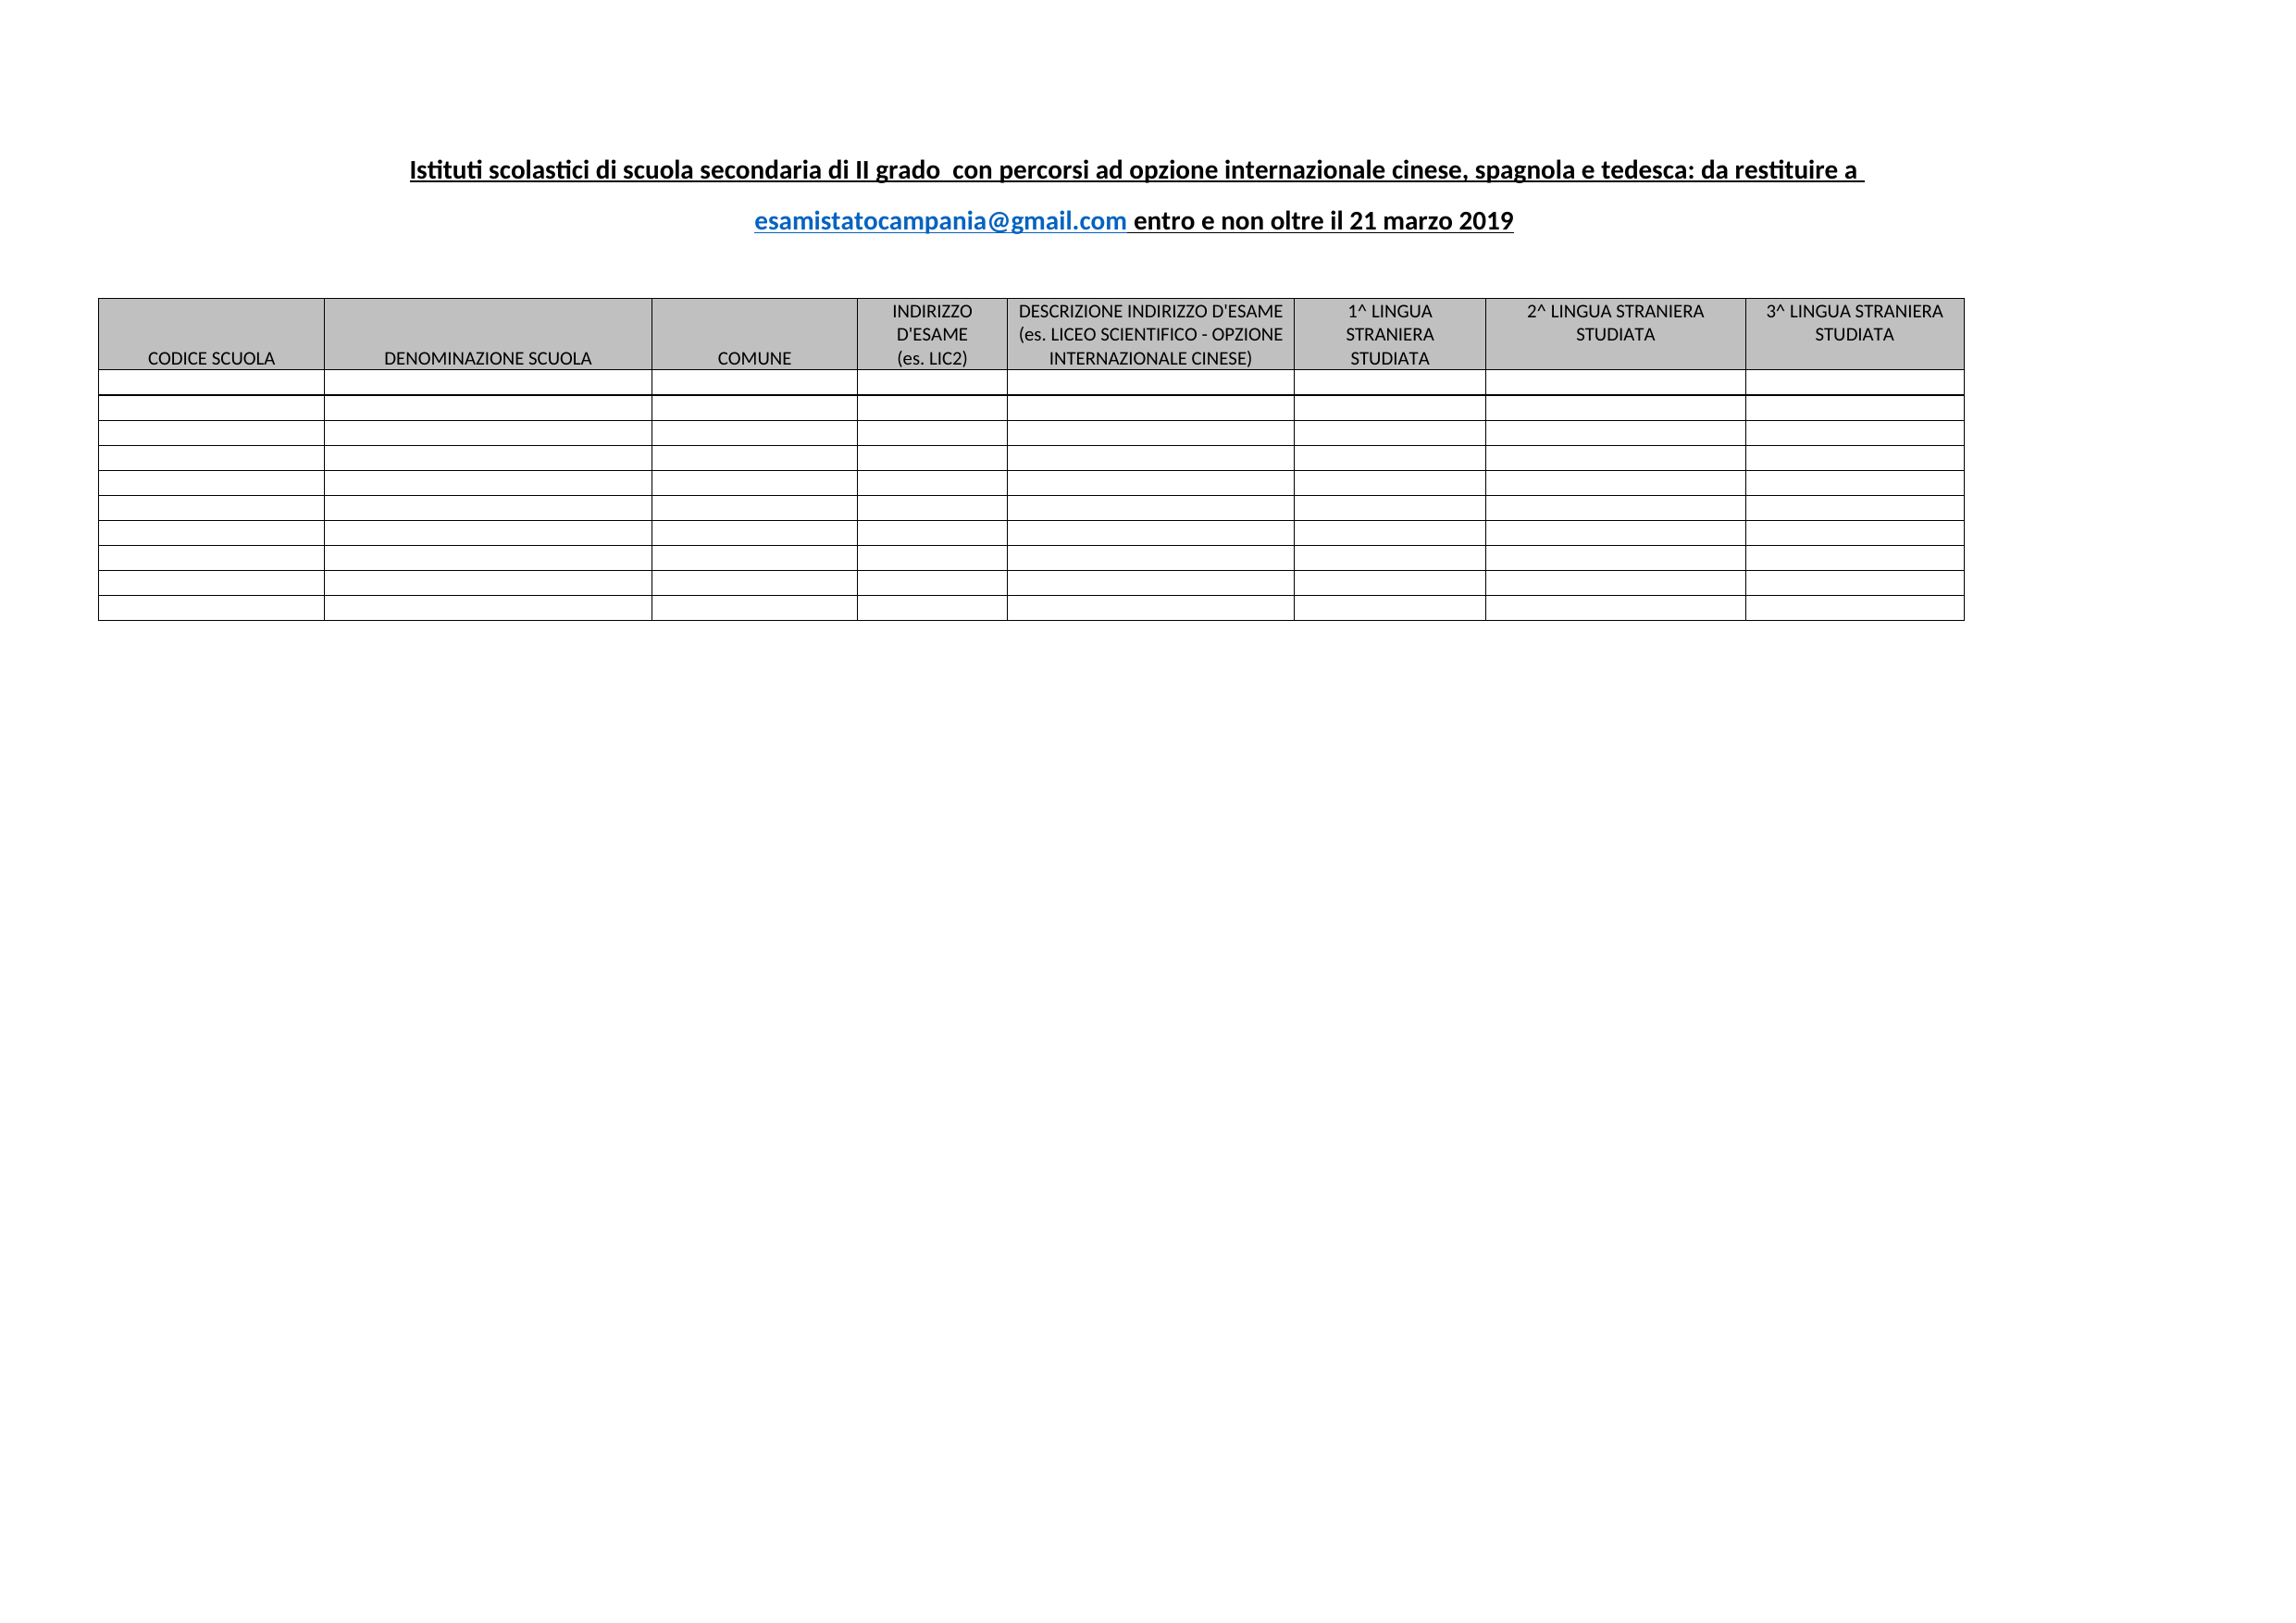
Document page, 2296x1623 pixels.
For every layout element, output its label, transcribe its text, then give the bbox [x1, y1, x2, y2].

table_cell [1295, 571, 1485, 595]
table_cell [858, 370, 1007, 394]
table_cell [1746, 596, 1964, 620]
table_header DENOMINAZIONE SCUOLA [325, 299, 652, 369]
table_cell [1295, 521, 1485, 545]
table_cell [1008, 496, 1294, 520]
table_cell [1008, 521, 1294, 545]
table_cell [1746, 370, 1964, 394]
table_cell [1486, 496, 1745, 520]
table_cell [652, 496, 857, 520]
table_cell [325, 521, 652, 545]
table_cell [1746, 571, 1964, 595]
table_cell [99, 396, 324, 419]
table_cell [1486, 571, 1745, 595]
table_header DESCRIZIONE INDIRIZZO D'ESAME (es. LICEO SCIENTIFICO - OPZIONE INTERNAZIONALE CINESE) [1008, 299, 1294, 369]
table_cell [652, 471, 857, 495]
table_cell [325, 446, 652, 470]
table_header 3^ LINGUA STRANIERA STUDIATA [1746, 299, 1964, 369]
table_cell [858, 596, 1007, 620]
table_cell [1008, 571, 1294, 595]
table_cell [1486, 446, 1745, 470]
table_cell [1295, 471, 1485, 495]
table_cell [99, 546, 324, 570]
text Istituti scolastici di scuola secondaria di II grado con percorsi ad opzione internazionale cinese, spagnola e tedesca: da restituire a [109, 153, 2159, 186]
table_cell [1746, 421, 1964, 445]
table_cell [858, 471, 1007, 495]
table_cell [1008, 370, 1294, 394]
table_cell [325, 396, 652, 419]
table_cell [99, 521, 324, 545]
table_cell [99, 421, 324, 445]
table_cell [858, 496, 1007, 520]
table_cell [1486, 521, 1745, 545]
table_cell [652, 546, 857, 570]
table_cell [1008, 596, 1294, 620]
table_cell [1746, 396, 1964, 419]
text esamistatocampania@gmail.com entro e non oltre il 21 marzo 2019 [109, 204, 2159, 237]
table_cell [325, 496, 652, 520]
table_header CODICE SCUOLA [99, 299, 324, 369]
table_cell [1008, 471, 1294, 495]
table_cell [1008, 546, 1294, 570]
table_cell [1295, 421, 1485, 445]
table_cell [652, 596, 857, 620]
table_cell [99, 496, 324, 520]
table_cell [99, 596, 324, 620]
table_cell [652, 370, 857, 394]
table_cell [1295, 396, 1485, 419]
table_cell [1008, 446, 1294, 470]
table_cell [1486, 596, 1745, 620]
table_cell [1746, 471, 1964, 495]
table_cell [325, 421, 652, 445]
table_cell [1746, 546, 1964, 570]
table_cell [1486, 546, 1745, 570]
table_cell [99, 471, 324, 495]
table_cell [858, 546, 1007, 570]
table_cell [1486, 421, 1745, 445]
table_cell [1486, 396, 1745, 419]
table_cell [1746, 521, 1964, 545]
table_cell [99, 446, 324, 470]
table_cell [652, 396, 857, 419]
table_header COMUNE [652, 299, 857, 369]
table_cell [858, 571, 1007, 595]
table_cell [858, 421, 1007, 445]
table_cell [325, 596, 652, 620]
table_cell [1746, 446, 1964, 470]
table_cell [652, 421, 857, 445]
table_header 1^ LINGUA STRANIERA STUDIATA [1295, 299, 1485, 369]
table_cell [652, 446, 857, 470]
table_cell [325, 370, 652, 394]
table_cell [1295, 546, 1485, 570]
table_cell [1295, 596, 1485, 620]
table_cell [1486, 471, 1745, 495]
table_cell [1295, 370, 1485, 394]
table_cell [1008, 396, 1294, 419]
table_cell [1746, 496, 1964, 520]
table_cell [99, 571, 324, 595]
table_header INDIRIZZO D'ESAME (es. LIC2) [858, 299, 1007, 369]
table_header 2^ LINGUA STRANIERA STUDIATA [1486, 299, 1745, 369]
table_cell [858, 521, 1007, 545]
table_cell [652, 521, 857, 545]
table_cell [325, 546, 652, 570]
table_cell [1486, 370, 1745, 394]
table_cell [858, 446, 1007, 470]
table_cell [1295, 446, 1485, 470]
table_cell [858, 396, 1007, 419]
table_cell [325, 571, 652, 595]
table_cell [1295, 496, 1485, 520]
table_cell [1008, 421, 1294, 445]
table_cell [652, 571, 857, 595]
table_cell [99, 370, 324, 394]
table_cell [325, 471, 652, 495]
